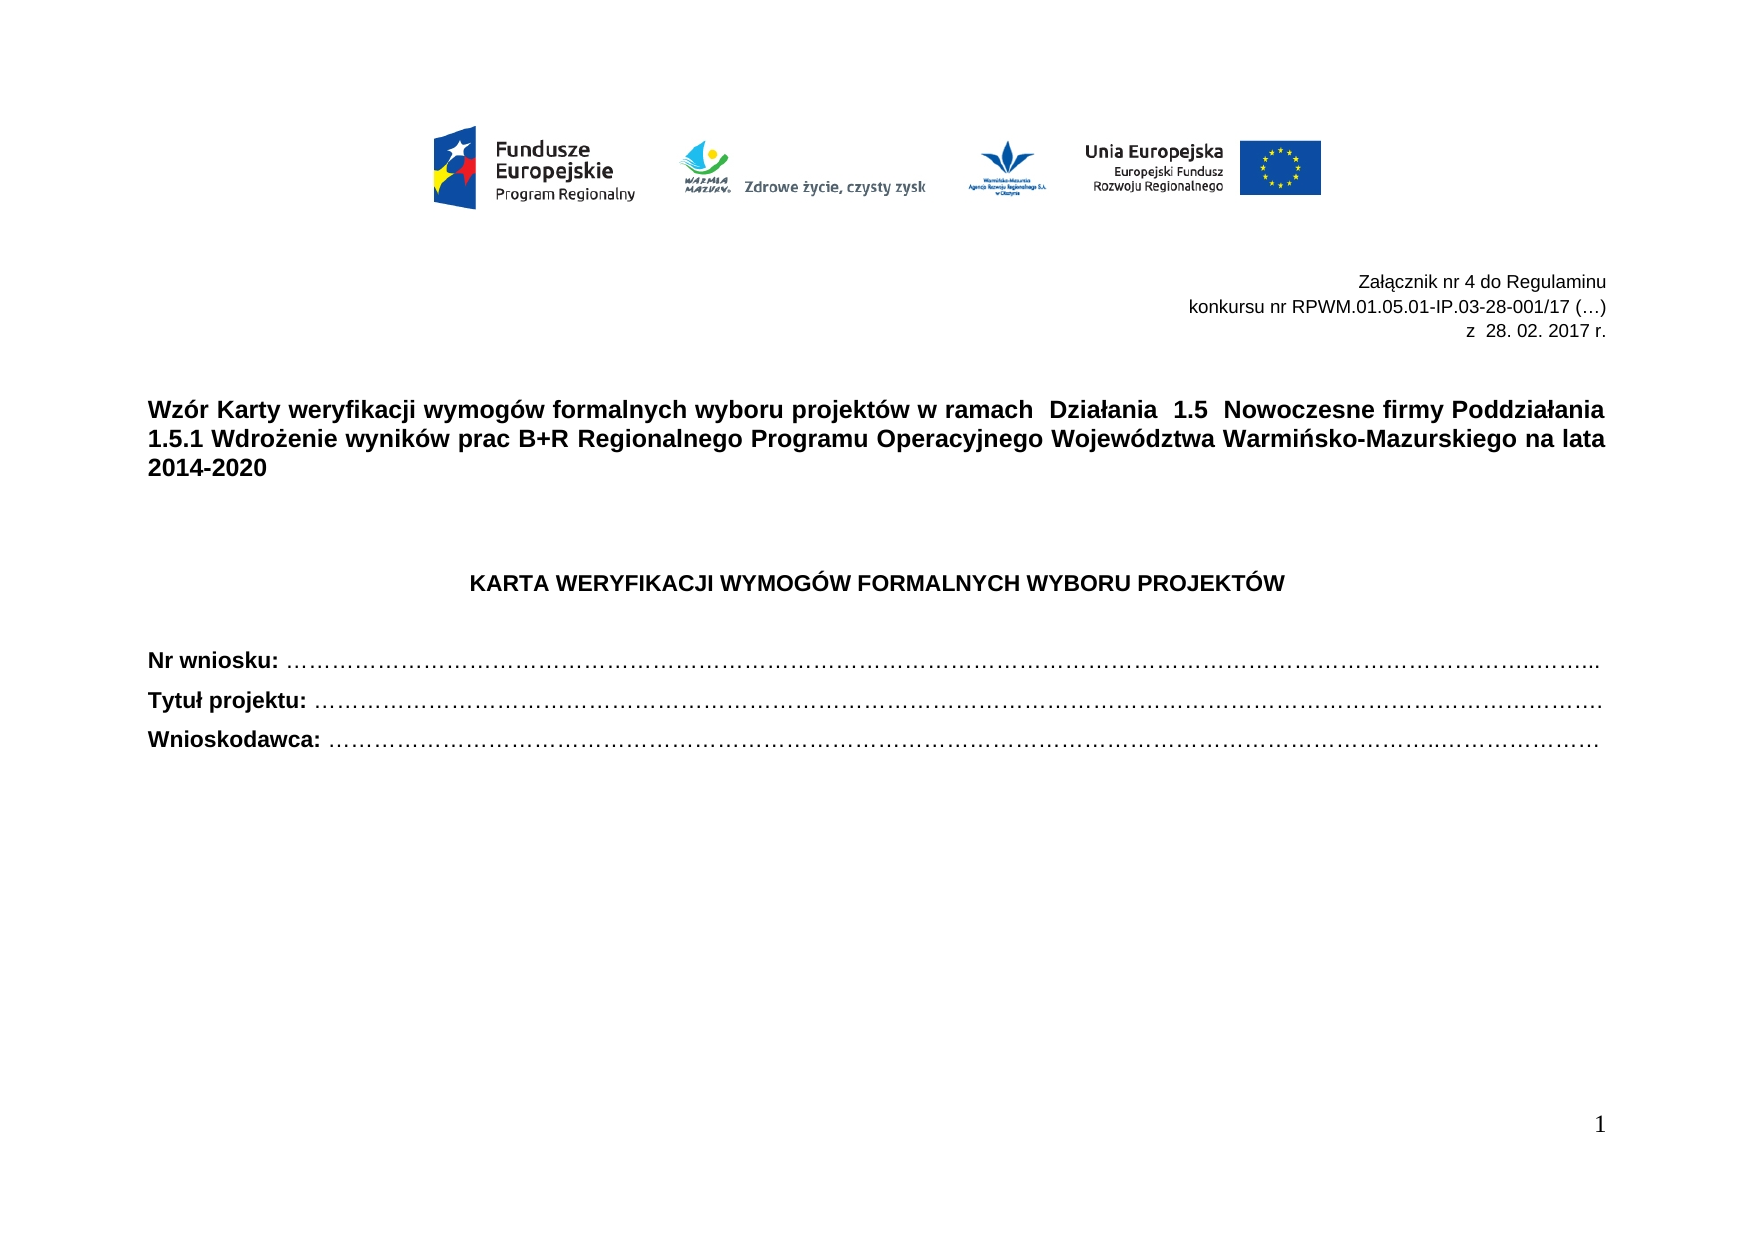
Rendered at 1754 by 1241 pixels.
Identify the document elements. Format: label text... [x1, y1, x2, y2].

picture [404, 102, 1350, 228]
text Wnioskodawca: ………………………………………………………………………………………………………………………………..………………… [148, 726, 1606, 753]
text Nr wniosku: ………………………………………………………………………………………………………………………………………………..……... [148, 647, 1606, 674]
text konkursu nr RPWM.01.05.01-IP.03-28-001/17 (…) [148, 295, 1606, 317]
text Wzór Karty weryfikacji wymogów formalnych wyboru projektów w ramach Działania 1.5 Nowoczesne firmy Poddziałania 1.5.1 Wdrożenie wyników prac B+R Regionalnego Programu Operacyjnego Województwa Warmińsko-Mazurskiego na lata 2014-2020 [148, 396, 1606, 482]
text KARTA WERYFIKACJI WYMOGÓW FORMALNYCH WYBORU PROJEKTÓW [148, 569, 1606, 596]
text z 28. 02. 2017 r. [148, 320, 1606, 342]
text Tytuł projektu: ……………………………………………………………………………………………………………………………………………………. [148, 687, 1606, 713]
text Załącznik nr 4 do Regulaminu [148, 271, 1606, 292]
